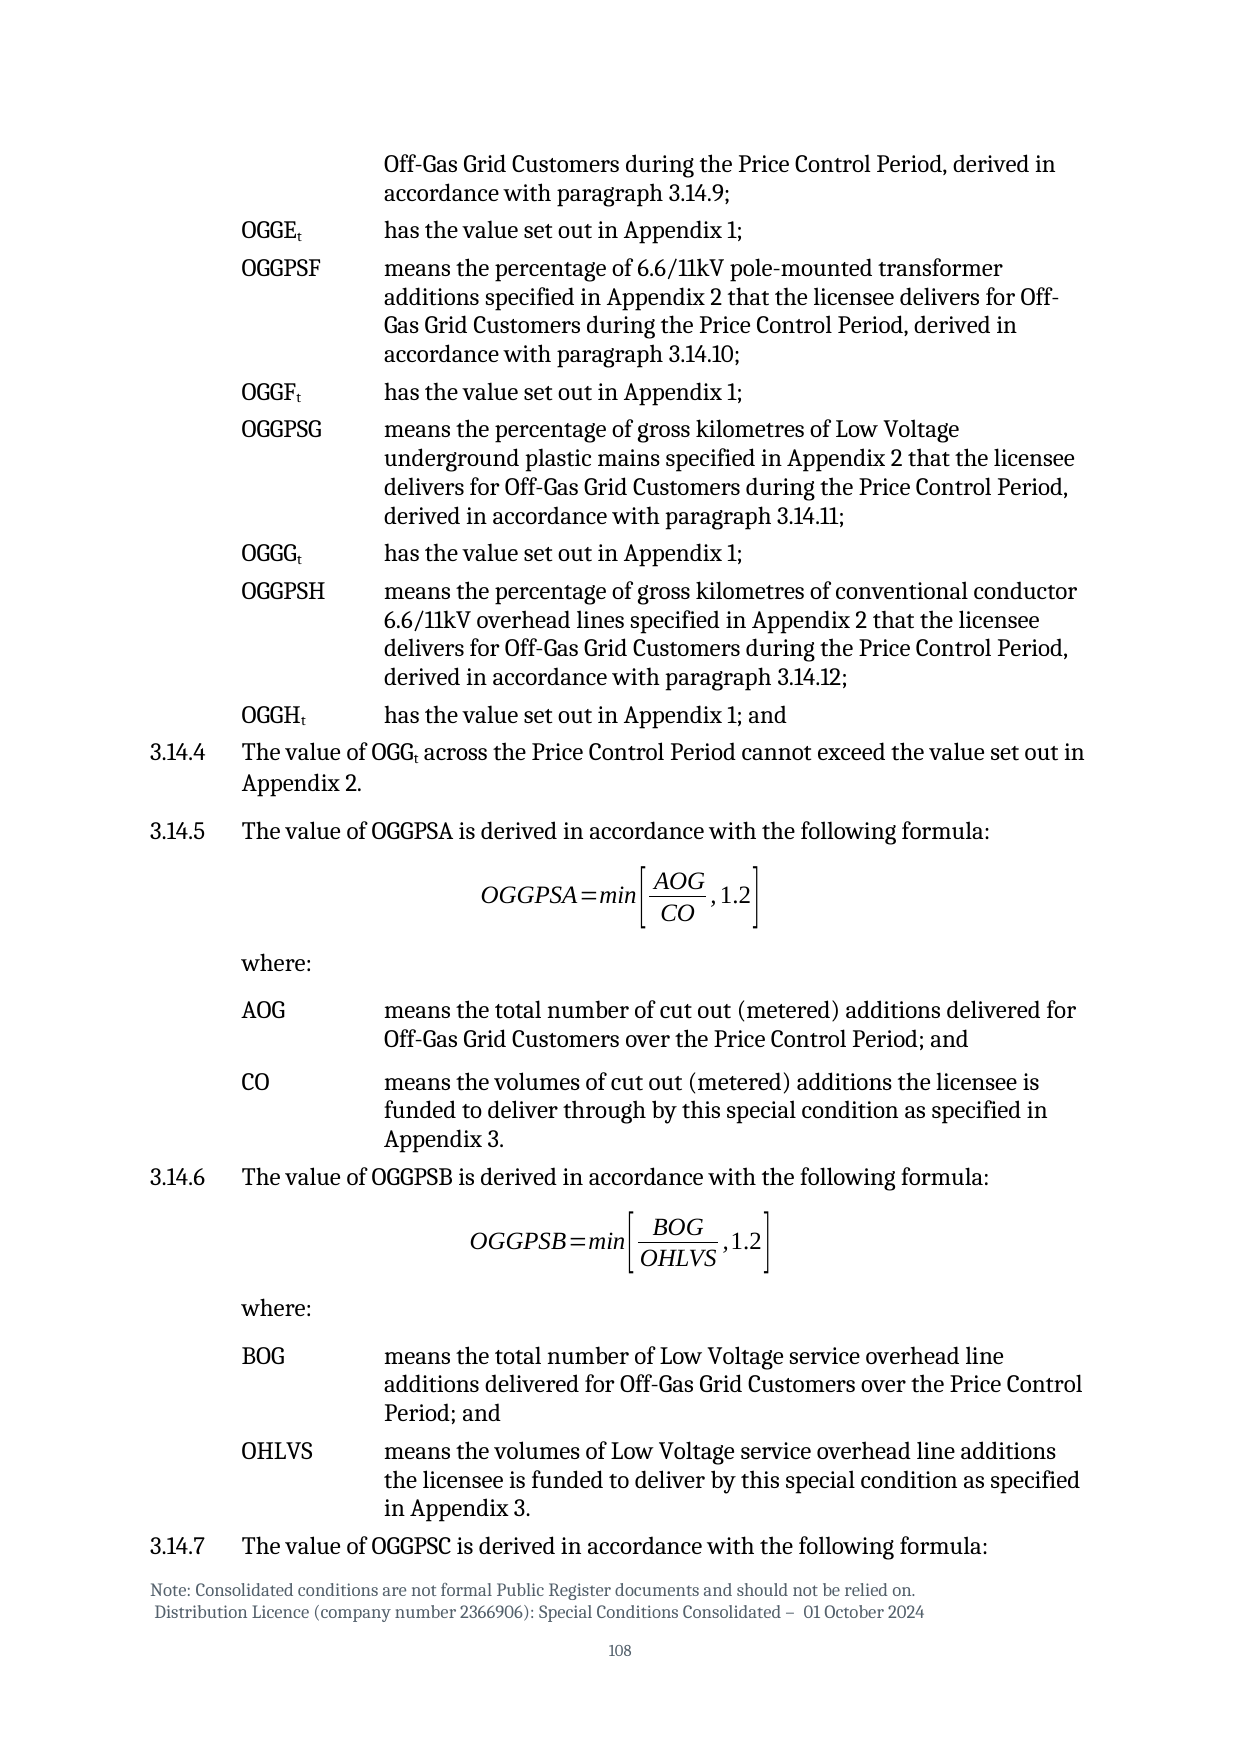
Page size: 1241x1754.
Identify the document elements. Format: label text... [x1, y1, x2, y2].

list The value of OGGPSC is derived in accordance with the following formula: [150, 1532, 1090, 1561]
text where: [242, 948, 1090, 977]
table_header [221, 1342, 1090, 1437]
list The value of OGGPSB is derived in accordance with the following formula: [150, 1163, 1090, 1191]
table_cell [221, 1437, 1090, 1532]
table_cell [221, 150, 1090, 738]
list The value of OGGt across the Price Control Period cannot exceed the value set out in Appendix 2. [150, 738, 1090, 798]
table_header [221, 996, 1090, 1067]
list The value of OGGPSA is derived in accordance with the following formula: [150, 817, 1090, 846]
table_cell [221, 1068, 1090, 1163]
text where: [242, 1294, 1090, 1323]
